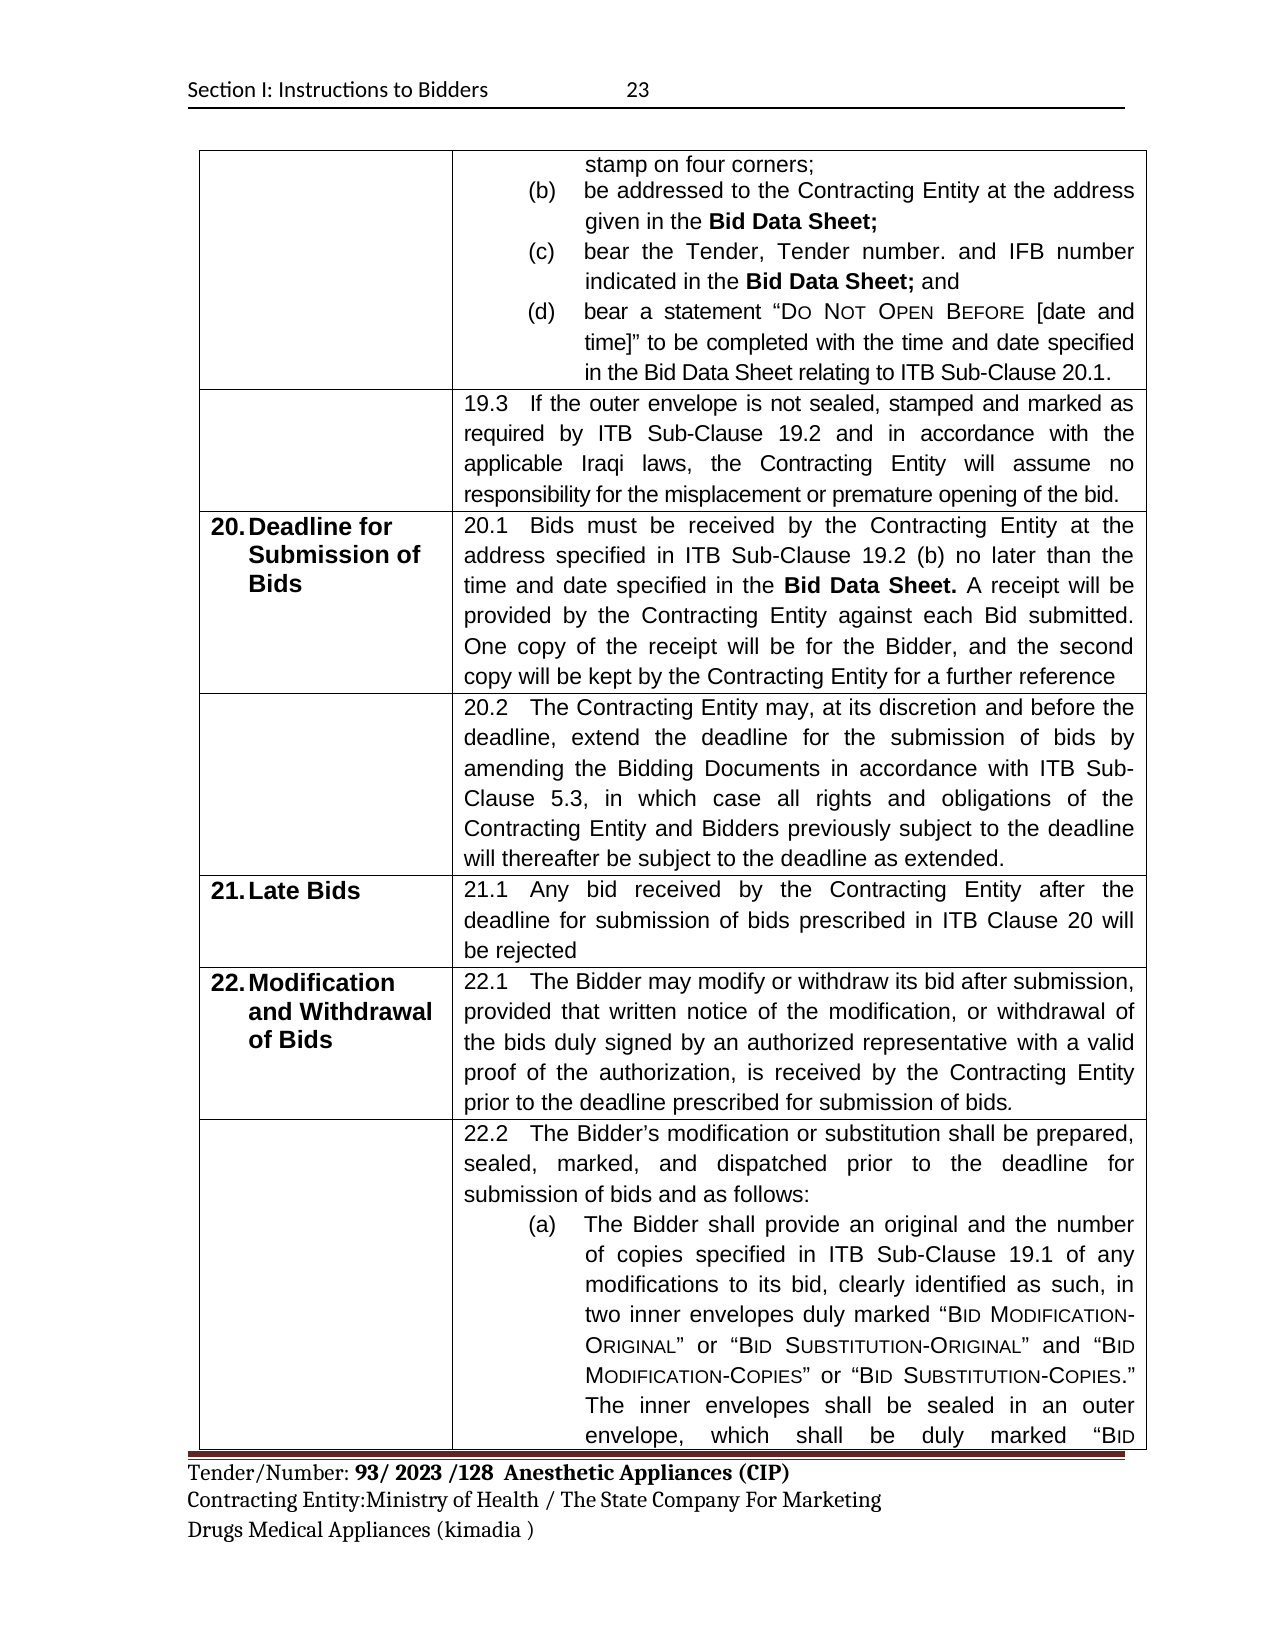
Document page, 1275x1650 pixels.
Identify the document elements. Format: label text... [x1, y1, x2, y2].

table_cell 20.2 The Contracting Entity may, at its discretion and before the deadline, extend the deadline for the submission of bids by amending the Bidding Documents in accordance with ITB Sub-Clause 5.3, in which case all rights and obligations of the Contracting Entity and Bidders previously subject to the deadline will thereafter be subject to the deadline as extended. [453, 694, 1146, 875]
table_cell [453, 151, 1146, 389]
table_cell 19.3 If the outer envelope is not sealed, stamped and marked as required by ITB Sub-Clause 19.2 and in accordance with the applicable Iraqi laws, the Contracting Entity will assume no responsibility for the misplacement or premature opening of the bid. [453, 390, 1146, 511]
table_cell 20. Deadline for Submission of Bids [200, 512, 452, 693]
table_cell 20.1 Bids must be received by the Contracting Entity at the address specified in ITB Sub-Clause 19.2 (b) no later than the time and date specified in the Bid Data Sheet. A receipt will be provided by the Contracting Entity against each Bid submitted. One copy of the receipt will be for the Bidder, and the second copy will be kept by the Contracting Entity for a further reference [453, 512, 1146, 693]
table_cell [200, 390, 452, 511]
table_cell [200, 151, 452, 389]
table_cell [453, 1120, 1146, 1448]
table_cell [200, 694, 452, 875]
table_cell 22. Modification and Withdrawal of Bids [200, 968, 452, 1119]
table_cell 21. Late Bids [200, 876, 452, 967]
table_cell 21.1 Any bid received by the Contracting Entity after the deadline for submission of bids prescribed in ITB Clause 20 will be rejected [453, 876, 1146, 967]
table_cell [200, 1120, 452, 1448]
table_cell 22.1 The Bidder may modify or withdraw its bid after submission, provided that written notice of the modification, or withdrawal of the bids duly signed by an authorized representative with a valid proof of the authorization, is received by the Contracting Entity prior to the deadline prescribed for submission of bids. [453, 968, 1146, 1119]
